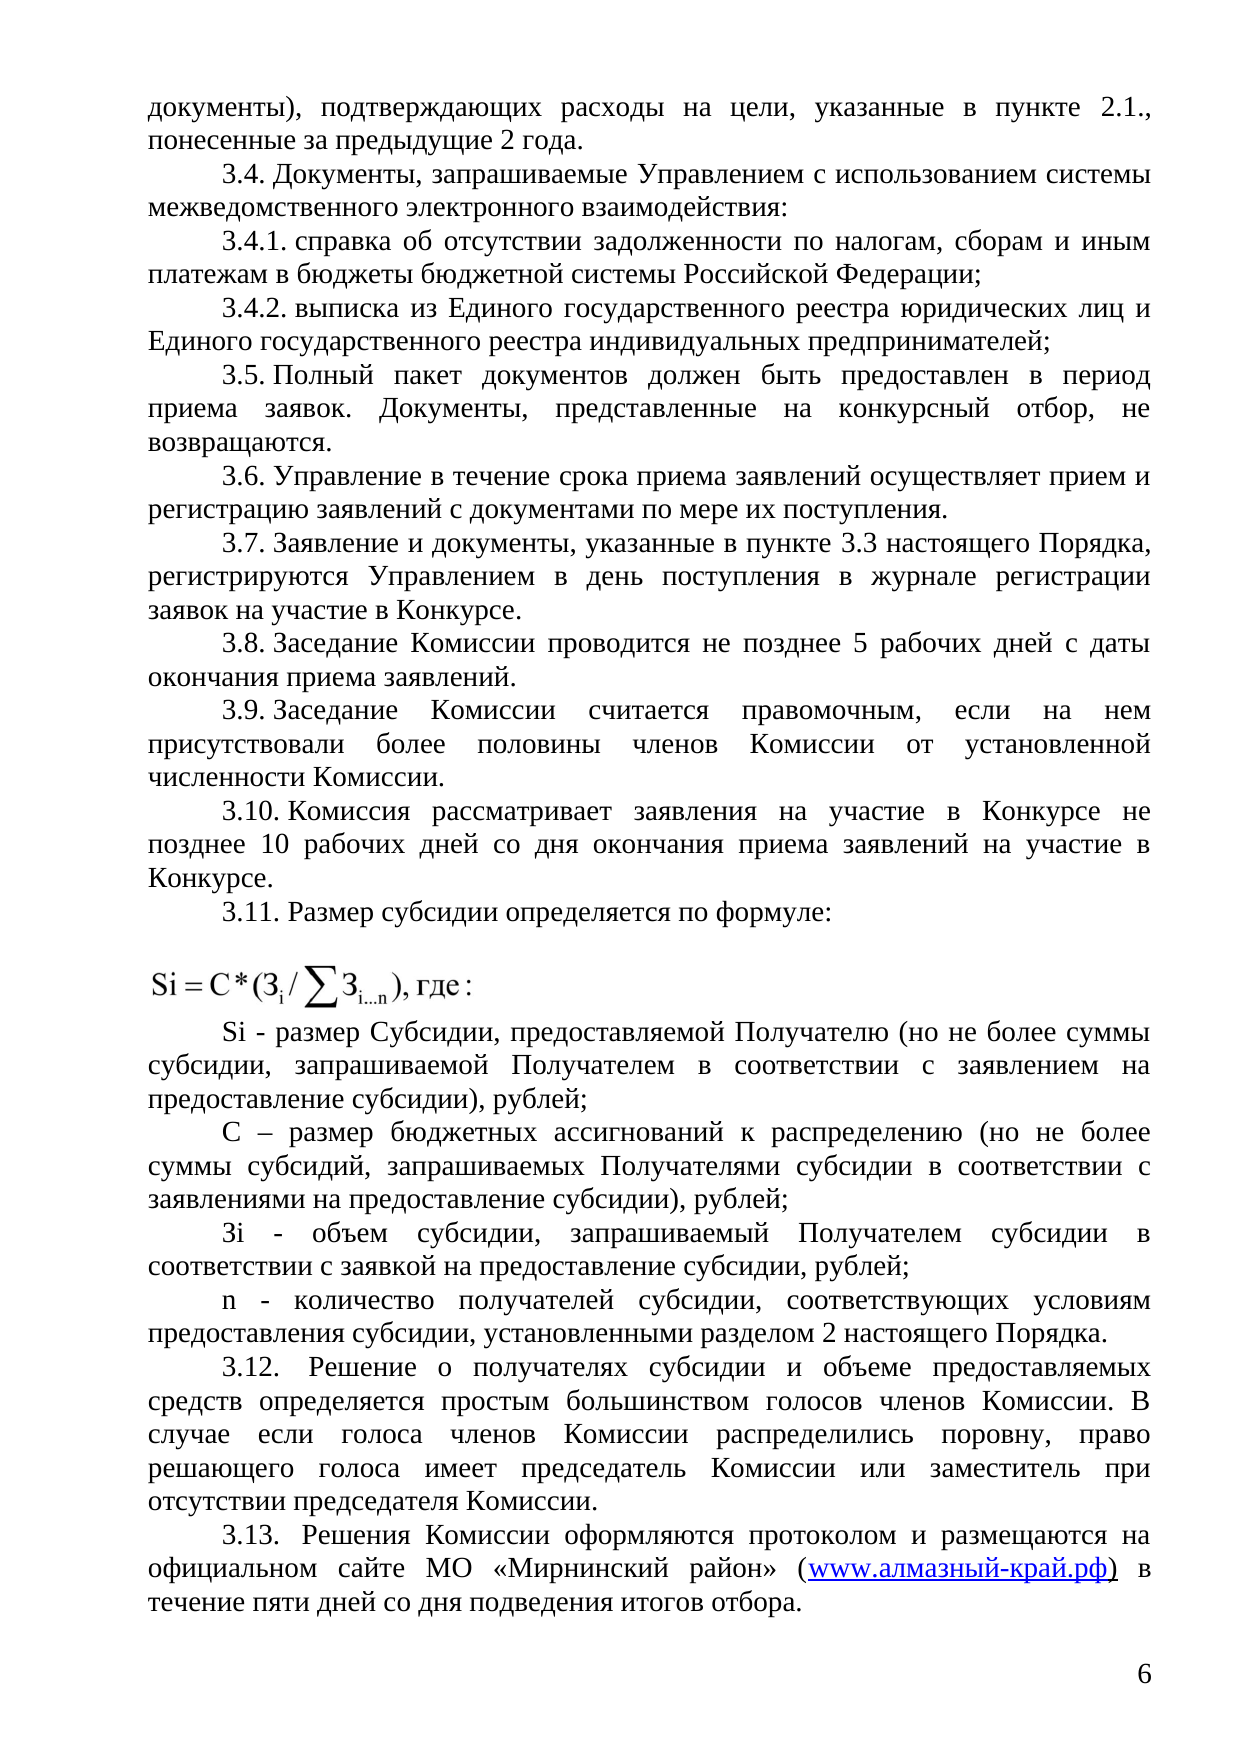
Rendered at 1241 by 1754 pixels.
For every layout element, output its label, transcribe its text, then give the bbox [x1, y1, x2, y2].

list Документы, запрашиваемые Управлением с использованием системы межведомственного электронного взаимодействия: [148, 156, 1152, 223]
list Управление в течение срока приема заявлений осуществляет прием и регистрацию заявлений с документами по мере их поступления. [148, 458, 1152, 525]
text Si - размер Субсидии, предоставляемой Получателю (но не более суммы субсидии, запрашиваемой Получателем в соответствии с заявлением на предоставление субсидии), рублей; [148, 1014, 1152, 1114]
list справка об отсутствии задолженности по налогам, сборам и иным платежам в бюджеты бюджетной системы Российской Федерации; [148, 223, 1152, 290]
list Заседание Комиссии считается правомочным, если на нем присутствовали более половины членов Комиссии от установленной численности Комиссии. [148, 692, 1152, 793]
text n - количество получателей субсидии, соответствующих условиям предоставления субсидии, установленными разделом 2 настоящего Порядка. [148, 1282, 1152, 1349]
list Комиссия рассматривает заявления на участие в Конкурсе не позднее 10 рабочих дней со дня окончания приема заявлений на участие в Конкурсе. [148, 793, 1152, 894]
list Заявление и документы, указанные в пункте 3.3 настоящего Порядка, регистрируются Управлением в день поступления в журнале регистрации заявок на участие в Конкурсе. [148, 525, 1152, 625]
list Решения Комиссии оформляются протоколом и размещаются на официальном сайте МО «Мирнинский район» (www.алмазный-край.рф) в течение пяти дней со дня подведения итогов отбора. [148, 1517, 1152, 1617]
list выписка из Единого государственного реестра юридических лиц и Единого государственного реестра индивидуальных предпринимателей; [148, 290, 1152, 357]
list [148, 89, 1152, 156]
list Полный пакет документов должен быть предоставлен в период приема заявок. Документы, представленные на конкурсный отбор, не возвращаются. [148, 357, 1152, 458]
text C – размер бюджетных ассигнований к распределению (но не более суммы субсидий, запрашиваемых Получателями субсидии в соответствии с заявлениями на предоставление субсидии), рублей; [148, 1114, 1152, 1215]
text Зi - объем субсидии, запрашиваемый Получателем субсидии в соответствии с заявкой на предоставление субсидии, рублей; [148, 1215, 1152, 1282]
list Размер субсидии определяется по формуле: [148, 894, 1152, 927]
list Заседание Комиссии проводится не позднее 5 рабочих дней с даты окончания приема заявлений. [148, 625, 1152, 692]
list Решение о получателях субсидии и объеме предоставляемых средств определяется простым большинством голосов членов Комиссии. В случае если голоса членов Комиссии распределились поровну, право решающего голоса имеет председатель Комиссии или заместитель при отсутствии председателя Комиссии. [148, 1349, 1152, 1517]
picture [147, 960, 475, 1014]
